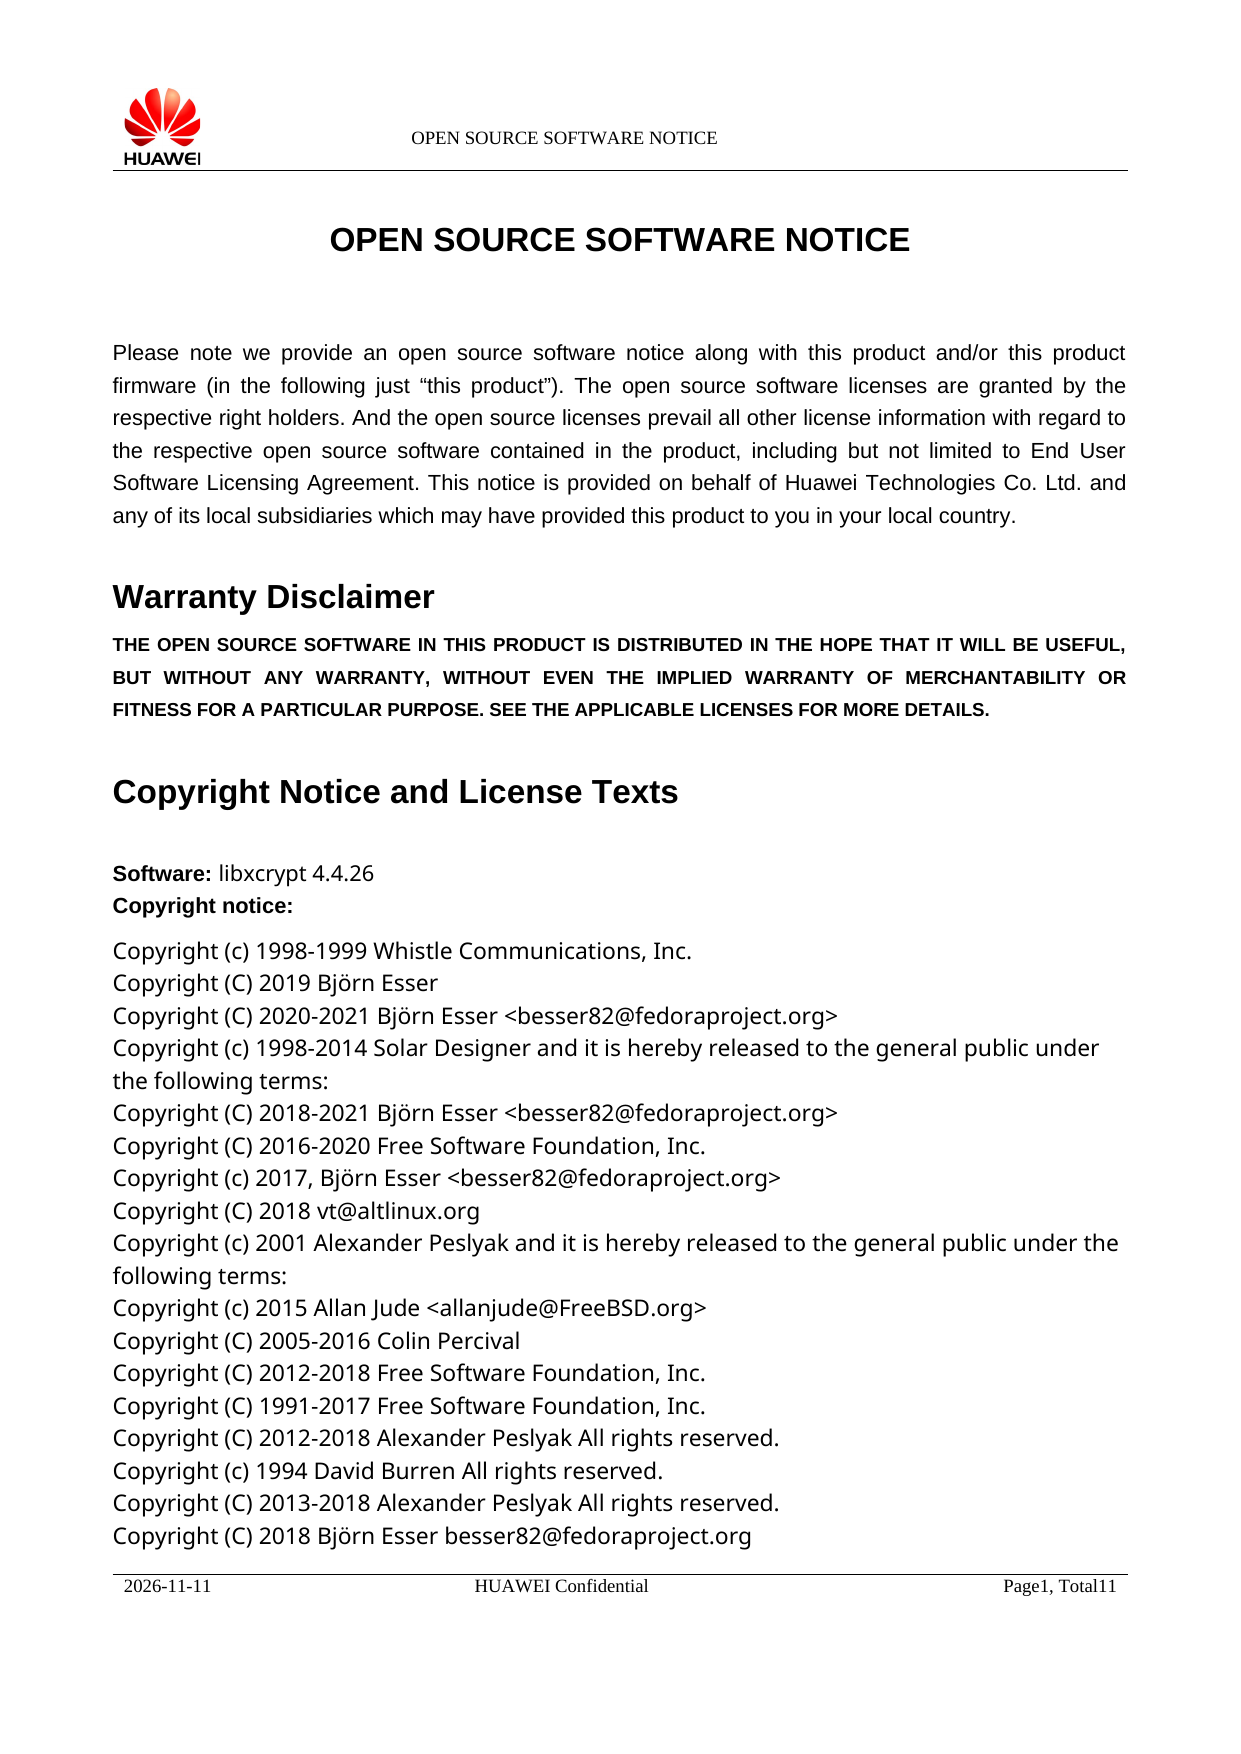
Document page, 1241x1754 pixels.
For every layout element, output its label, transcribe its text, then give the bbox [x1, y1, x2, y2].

text OPEN SOURCE SOFTWARE NOTICE [112, 206, 1128, 271]
text Please note we provide an open source software notice along with this product and/or this product firmware (in the following just “this product”). The open source software licenses are granted by the respective right holders. And the open source licenses prevail all other license information with regard to the respective open source software contained in the product, including but not limited to End User Software Licensing Agreement. This notice is provided on behalf of Huawei Technologies Co. Ltd. and any of its local subsidiaries which may have provided this product to you in your local country. [112, 336, 1128, 531]
text Copyright notice: [112, 889, 1128, 921]
text Copyright Notice and License Texts [112, 759, 1128, 824]
text The open source software in this product is distributed in the hope that it will be useful, but WITHOUT ANY WARRANTY, without even the implied warranty of MERCHANTABILITY or FITNESS FOR A PARTICULAR PURPOSE. See the applicable licenses for more details. [112, 629, 1128, 726]
title Software: libxcrypt 4.4.26 [112, 856, 1128, 889]
picture [124, 88, 201, 165]
text Warranty Disclaimer [112, 564, 1128, 629]
